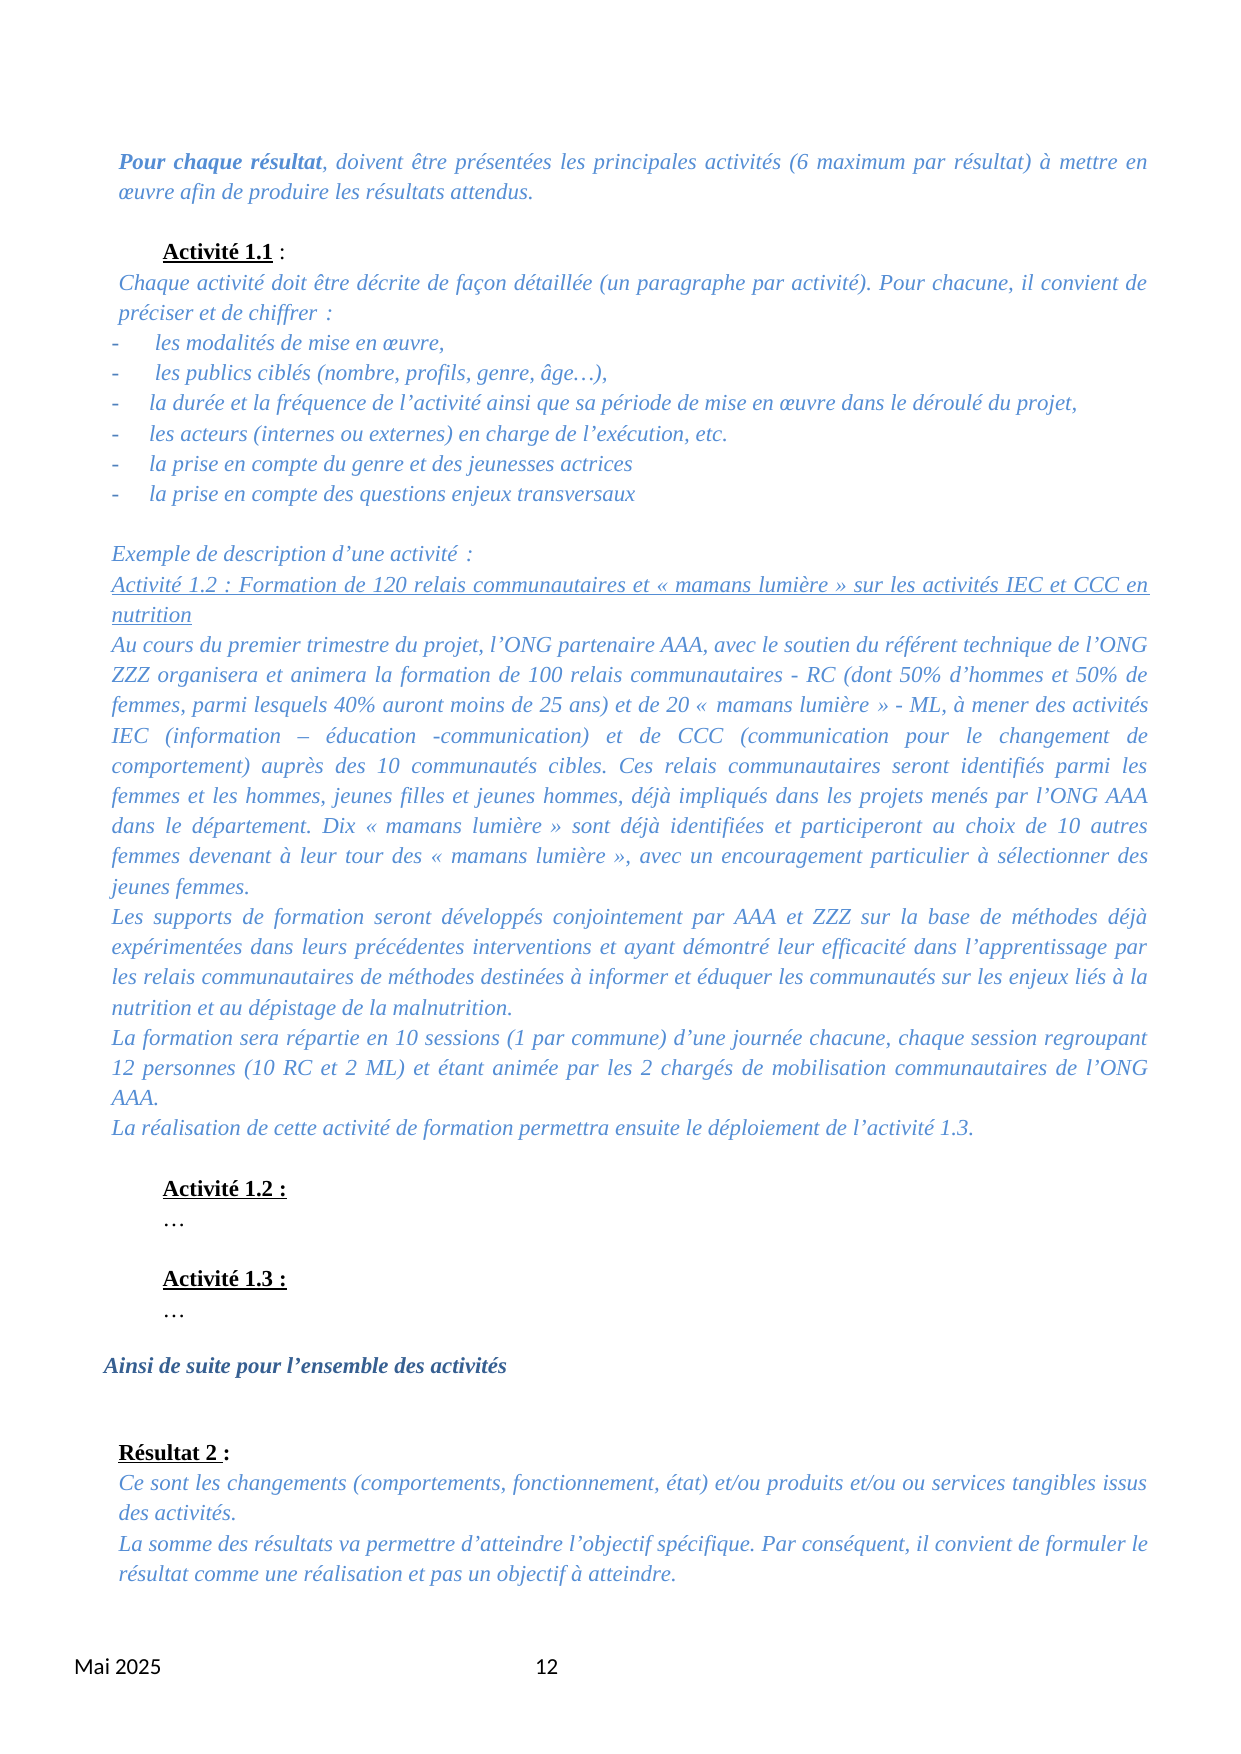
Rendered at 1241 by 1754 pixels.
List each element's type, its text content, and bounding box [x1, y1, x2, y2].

text Activité 1.3 : [162, 1265, 1152, 1292]
text Les supports de formation seront développés conjointement par AAA et ZZZ sur la base de méthodes déjà expérimentées dans leurs précédentes interventions et ayant démontré leur efficacité dans l’apprentissage par les relais communautaires de méthodes destinées à informer et éduquer les communautés sur les enjeux liés à la nutrition et au dépistage de la malnutrition. [111, 903, 1152, 1020]
text Exemple de description d’une activité : [111, 540, 1152, 567]
text Résultat 2 : [118, 1439, 1152, 1465]
list les acteurs (internes ou externes) en charge de l’exécution, etc. [111, 419, 1152, 446]
text … [162, 1205, 1152, 1231]
text Ce sont les changements (comportements, fonctionnement, état) et/ou produits et/ou ou services tangibles issus des activités. [118, 1469, 1152, 1526]
text Au cours du premier trimestre du projet, l’ONG partenaire AAA, avec le soutien du référent technique de l’ONG ZZZ organisera et animera la formation de 100 relais communautaires - RC (dont 50% d’hommes et 50% de femmes, parmi lesquels 40% auront moins de 25 ans) et de 20 « mamans lumière » - ML, à mener des activités IEC (information – éducation -communication) et de CCC (communication pour le changement de comportement) auprès des 10 communautés cibles. Ces relais communautaires seront identifiés parmi les femmes et les hommes, jeunes filles et jeunes hommes, déjà impliqués dans les projets menés par l’ONG AAA dans le département. Dix « mamans lumière » sont déjà identifiées et participeront au choix de 10 autres femmes devenant à leur tour des « mamans lumière », avec un encouragement particulier à sélectionner des jeunes femmes. [111, 631, 1152, 899]
text Activité 1.2 : Formation de 120 relais communautaires et « mamans lumière » sur les activités IEC et CCC en nutrition [111, 571, 1152, 627]
list les modalités de mise en œuvre, [111, 329, 1152, 355]
text Pour chaque résultat, doivent être présentées les principales activités (6 maximum par résultat) à mettre en œuvre afin de produire les résultats attendus. [118, 148, 1152, 204]
list la prise en compte du genre et des jeunesses actrices [111, 450, 1152, 476]
list les publics ciblés (nombre, profils, genre, âge…), [111, 359, 1152, 386]
list la prise en compte des questions enjeux transversaux [111, 480, 1152, 506]
text … [162, 1296, 1152, 1322]
text La formation sera répartie en 10 sessions (1 par commune) d’une journée chacune, chaque session regroupant 12 personnes (10 RC et 2 ML) et étant animée par les 2 chargés de mobilisation communautaires de l’ONG AAA. [111, 1024, 1152, 1111]
text Activité 1.1 : [162, 238, 1152, 265]
text Activité 1.2 : [162, 1175, 1152, 1201]
text La somme des résultats va permettre d’atteindre l’objectif spécifique. Par conséquent, il convient de formuler le résultat comme une réalisation et pas un objectif à atteindre. [118, 1529, 1152, 1586]
text La réalisation de cette activité de formation permettra ensuite le déploiement de l’activité 1.3. [111, 1114, 1152, 1141]
text Chaque activité doit être décrite de façon détaillée (un paragraphe par activité). Pour chacune, il convient de préciser et de chiffrer : [118, 268, 1152, 325]
list la durée et la fréquence de l’activité ainsi que sa période de mise en œuvre dans le déroulé du projet, [111, 389, 1152, 416]
text Ainsi de suite pour l’ensemble des activités [74, 1352, 1152, 1378]
